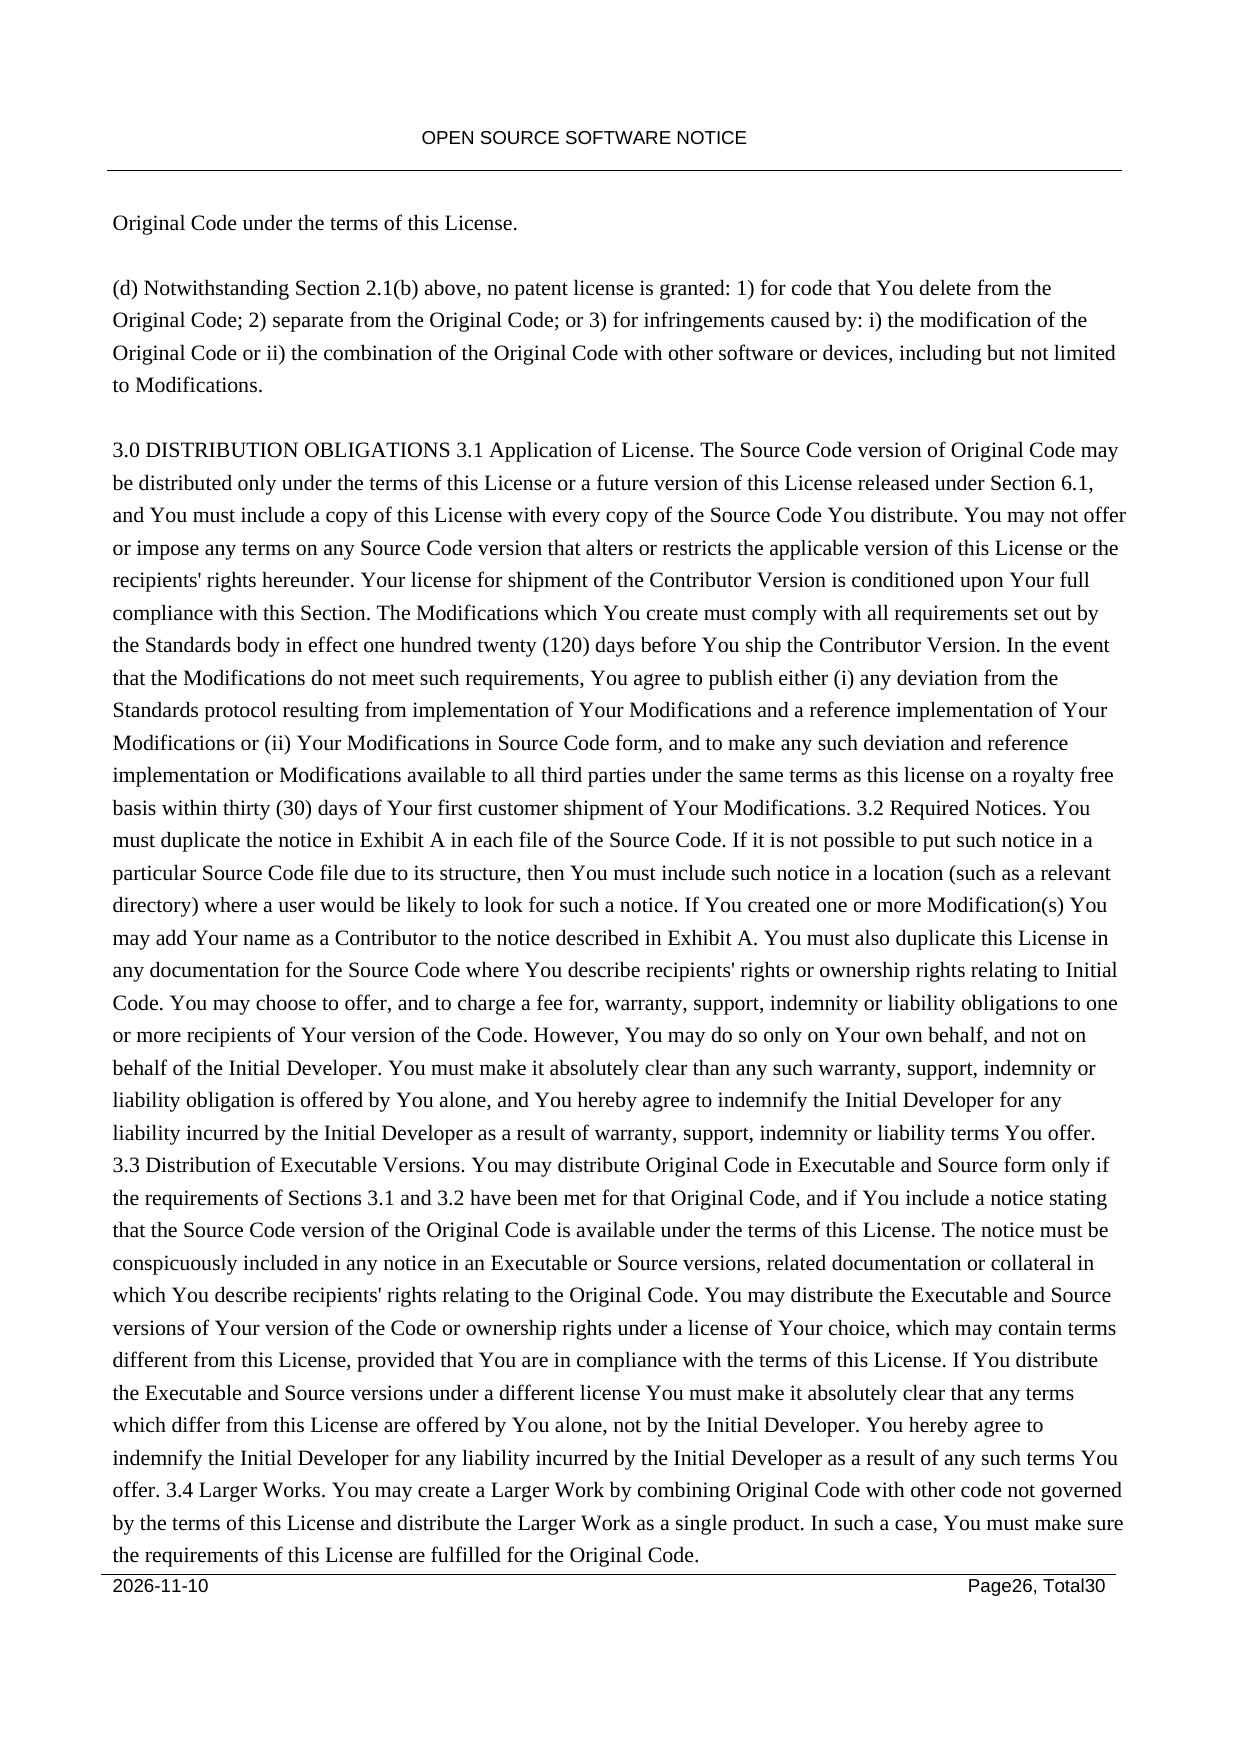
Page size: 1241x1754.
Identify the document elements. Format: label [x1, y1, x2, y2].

text [112, 206, 1128, 1571]
